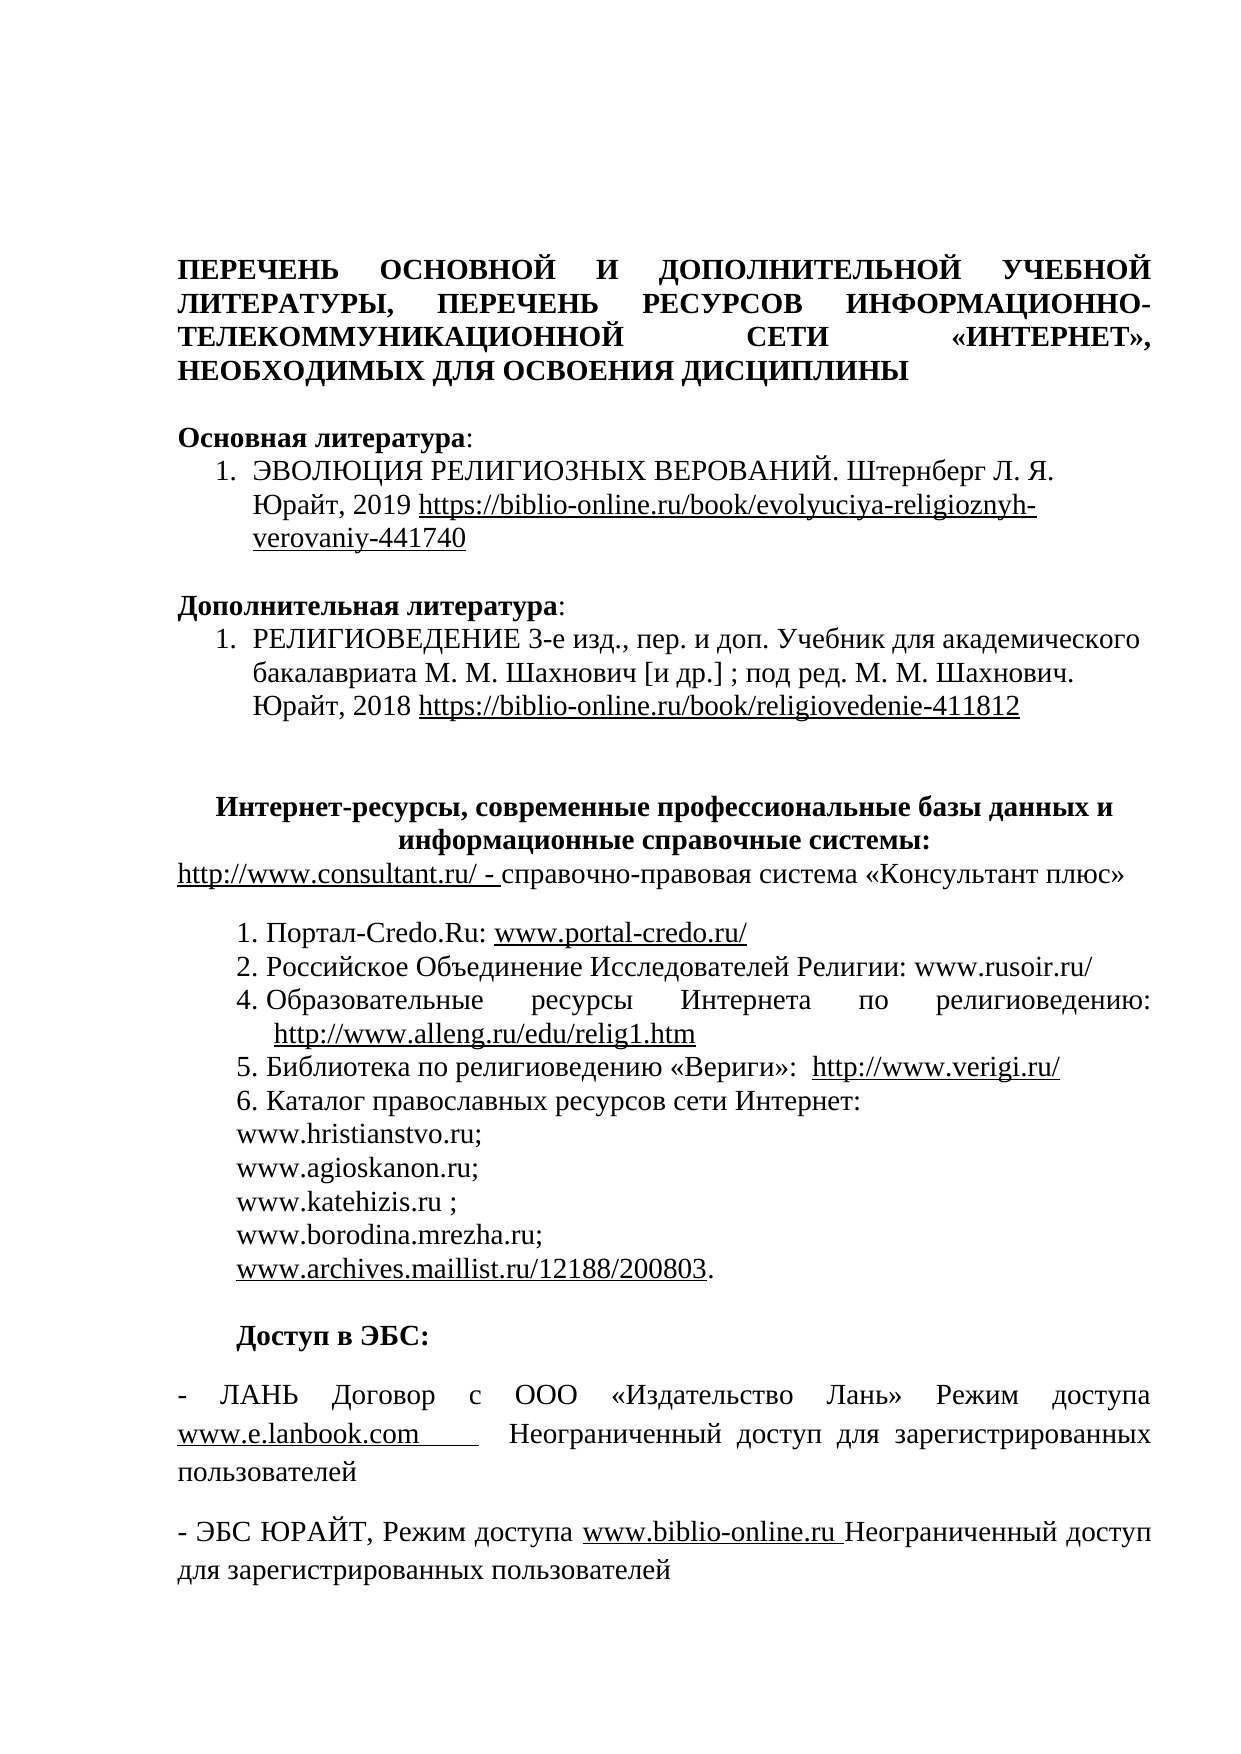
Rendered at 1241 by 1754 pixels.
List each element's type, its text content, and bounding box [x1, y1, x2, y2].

text 2. Российское Объединение Исследователей Религии: www.rusoir.ru/ [236, 949, 1152, 982]
text www.borodina.mrezha.ru; [236, 1217, 1152, 1251]
text http://www.consultant.ru/ - справочно-правовая система «Консультант плюс» [177, 856, 1152, 889]
text www.agioskanon.ru; [236, 1150, 1152, 1184]
text www.hristianstvo.ru; [236, 1117, 1152, 1150]
text www.archives.maillist.ru/12188/200803. [236, 1251, 1152, 1284]
text 5. Библиотека по религиоведению «Вериги»: http://www.verigi.ru/ [236, 1049, 1152, 1083]
text Интернет-ресурсы, современные профессиональные базы данных и информационные справочные системы: [177, 789, 1152, 856]
text www.katehizis.ru ; [236, 1184, 1152, 1217]
text 6. Каталог православных ресурсов сети Интернет: [236, 1083, 1152, 1117]
text Дополнительная литература: [177, 588, 1152, 621]
text 4. Образовательные ресурсы Интернета по религиоведению: http://www.alleng.ru/edu/relig1.htm [236, 982, 1152, 1049]
list РЕЛИГИОВЕДЕНИЕ 3-е изд., пер. и доп. Учебник для академического бакалавриата М. М. Шахнович [и др.] ; под ред. М. М. Шахнович. Юрайт, 2018 https://biblio-online.ru/book/religiovedenie-411812 [215, 621, 1152, 722]
text Доступ в ЭБС: [177, 1318, 1152, 1351]
text 1. Портал-Credo.Ru: www.portal-credo.ru/ [236, 915, 1152, 949]
text Основная литература: [177, 420, 1152, 453]
text ПЕРЕЧЕНЬ ОСНОВНОЙ И ДОПОЛНИТЕЛЬНОЙ УЧЕБНОЙ ЛИТЕРАТУРЫ, ПЕРЕЧЕНЬ РЕСУРСОВ ИНФОРМАЦИОННО-ТЕЛЕКОММУНИКАЦИОННОЙ СЕТИ «ИНТЕРНЕТ», НЕОБХОДИМЫХ ДЛЯ ОСВОЕНИЯ ДИСЦИПЛИНЫ [177, 252, 1152, 386]
text - ЛАНЬ Договор с ООО «Издательство Лань» Режим доступа www.e.lanbook.com Неограниченный доступ для зарегистрированных пользователей [177, 1377, 1152, 1488]
list ЭВОЛЮЦИЯ РЕЛИГИОЗНЫХ ВЕРОВАНИЙ. Штернберг Л. Я. Юрайт, 2019 https://biblio-online.ru/book/evolyuciya-religioznyh-verovaniy-441740 [215, 453, 1152, 554]
text - ЭБС ЮРАЙТ, Режим доступа www.biblio-online.ru Неограниченный доступ для зарегистрированных пользователей [177, 1514, 1152, 1586]
